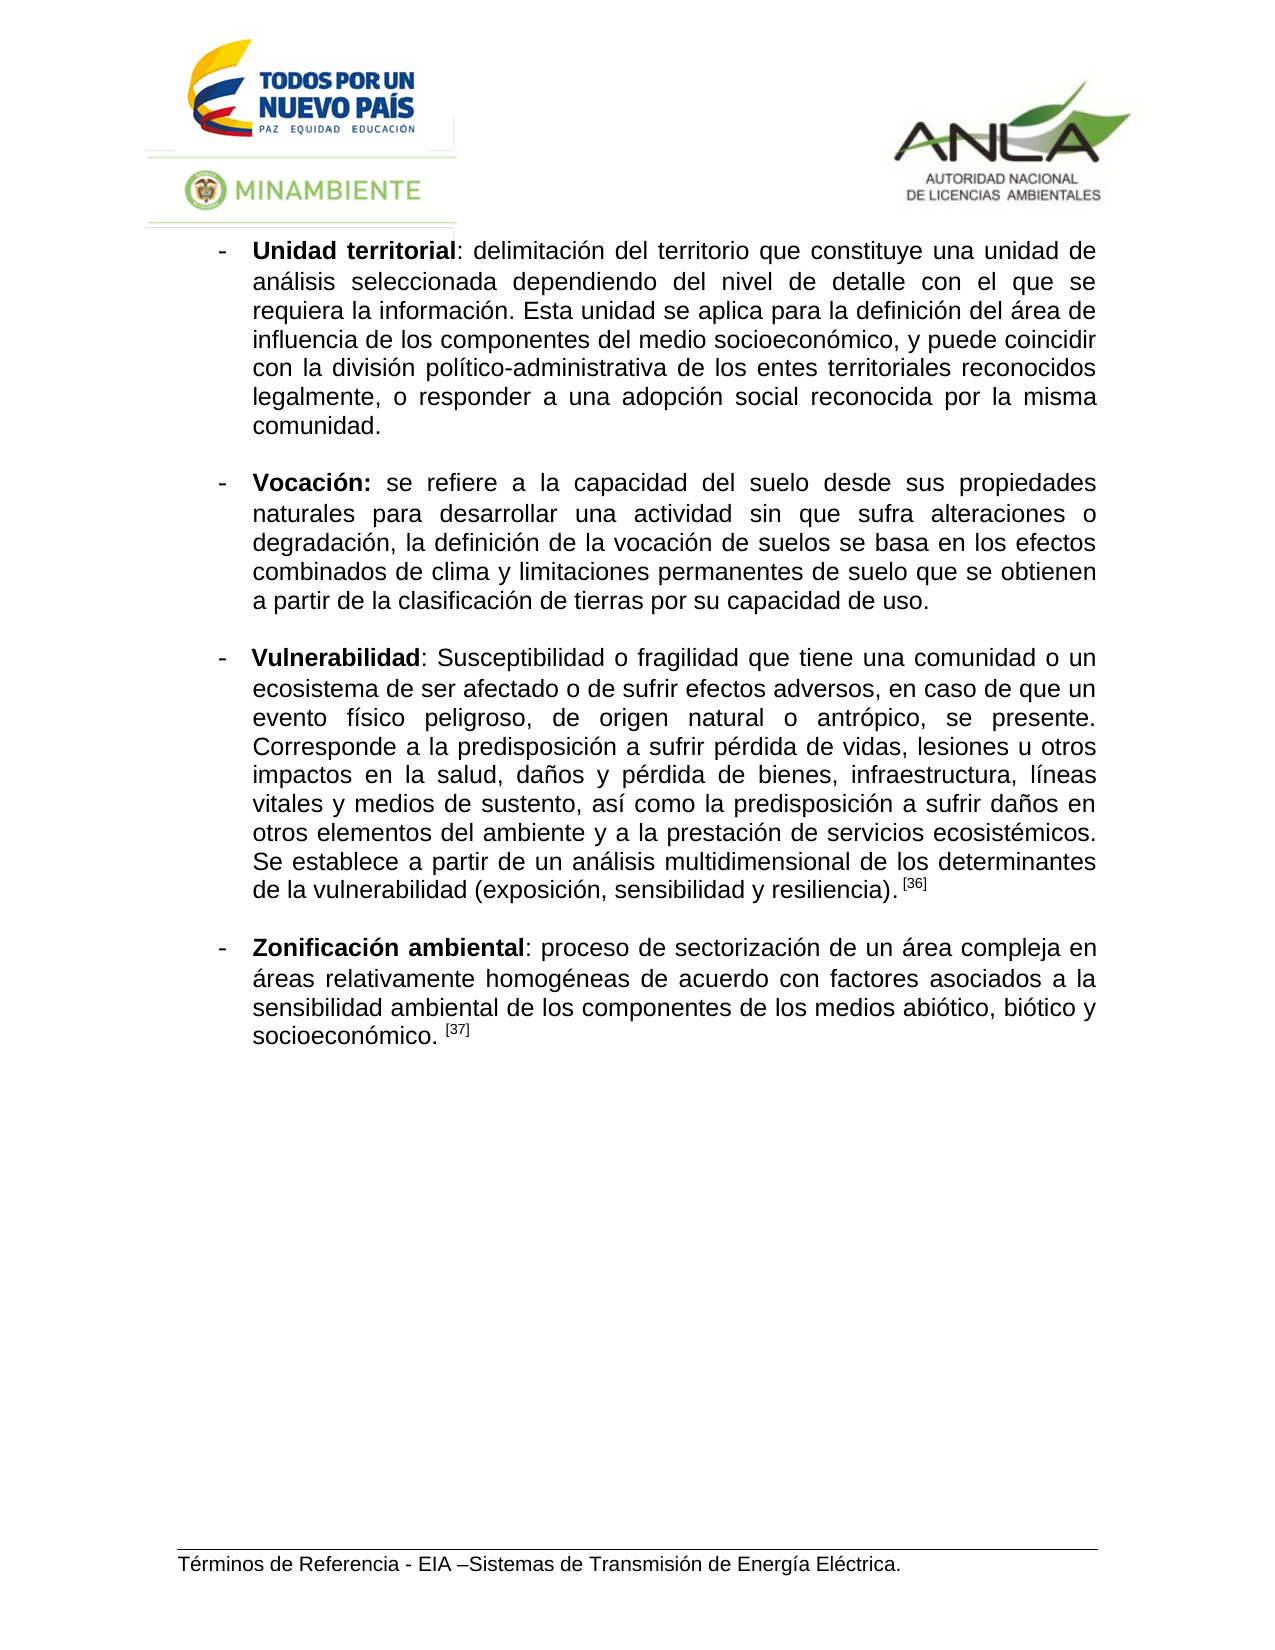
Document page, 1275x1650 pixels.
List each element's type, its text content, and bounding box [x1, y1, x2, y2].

list Vocación: se refiere a la capacidad del suelo desde sus propiedades naturales para desarrollar una actividad sin que sufra alteraciones o degradación, la definición de la vocación de suelos se basa en los efectos combinados de clima y limitaciones permanentes de suelo que se obtienen a partir de la clasificación de tierras por su capacidad de uso. [215, 468, 1098, 614]
list Zonificación ambiental: proceso de sectorización de un área compleja en áreas relativamente homogéneas de acuerdo con factores asociados a la sensibilidad ambiental de los componentes de los medios abiótico, biótico y socioeconómico. [] [215, 933, 1098, 1050]
list Vulnerabilidad: Susceptibilidad o fragilidad que tiene una comunidad o un ecosistema de ser afectado o de sufrir efectos adversos, en caso de que un evento físico peligroso, de origen natural o antrópico, se presente. Corresponde a la predisposición a sufrir pérdida de vidas, lesiones u otros impactos en la salud, daños y pérdida de bienes, infraestructura, líneas vitales y medios de sustento, así como la predisposición a sufrir daños en otros elementos del ambiente y a la prestación de servicios ecosistémicos. Se establece a partir de un análisis multidimensional de los determinantes de la vulnerabilidad (exposición, sensibilidad y resiliencia). [] [215, 643, 1098, 904]
picture [145, 29, 460, 257]
picture [825, 67, 1189, 223]
list Unidad territorial: delimitación del territorio que constituye una unidad de análisis seleccionada dependiendo del nivel de detalle con el que se requiera la información. Esta unidad se aplica para la definición del área de influencia de los componentes del medio socioeconómico, y puede coincidir con la división político-administrativa de los entes territoriales reconocidos legalmente, o responder a una adopción social reconocida por la misma comunidad. [215, 236, 1098, 440]
